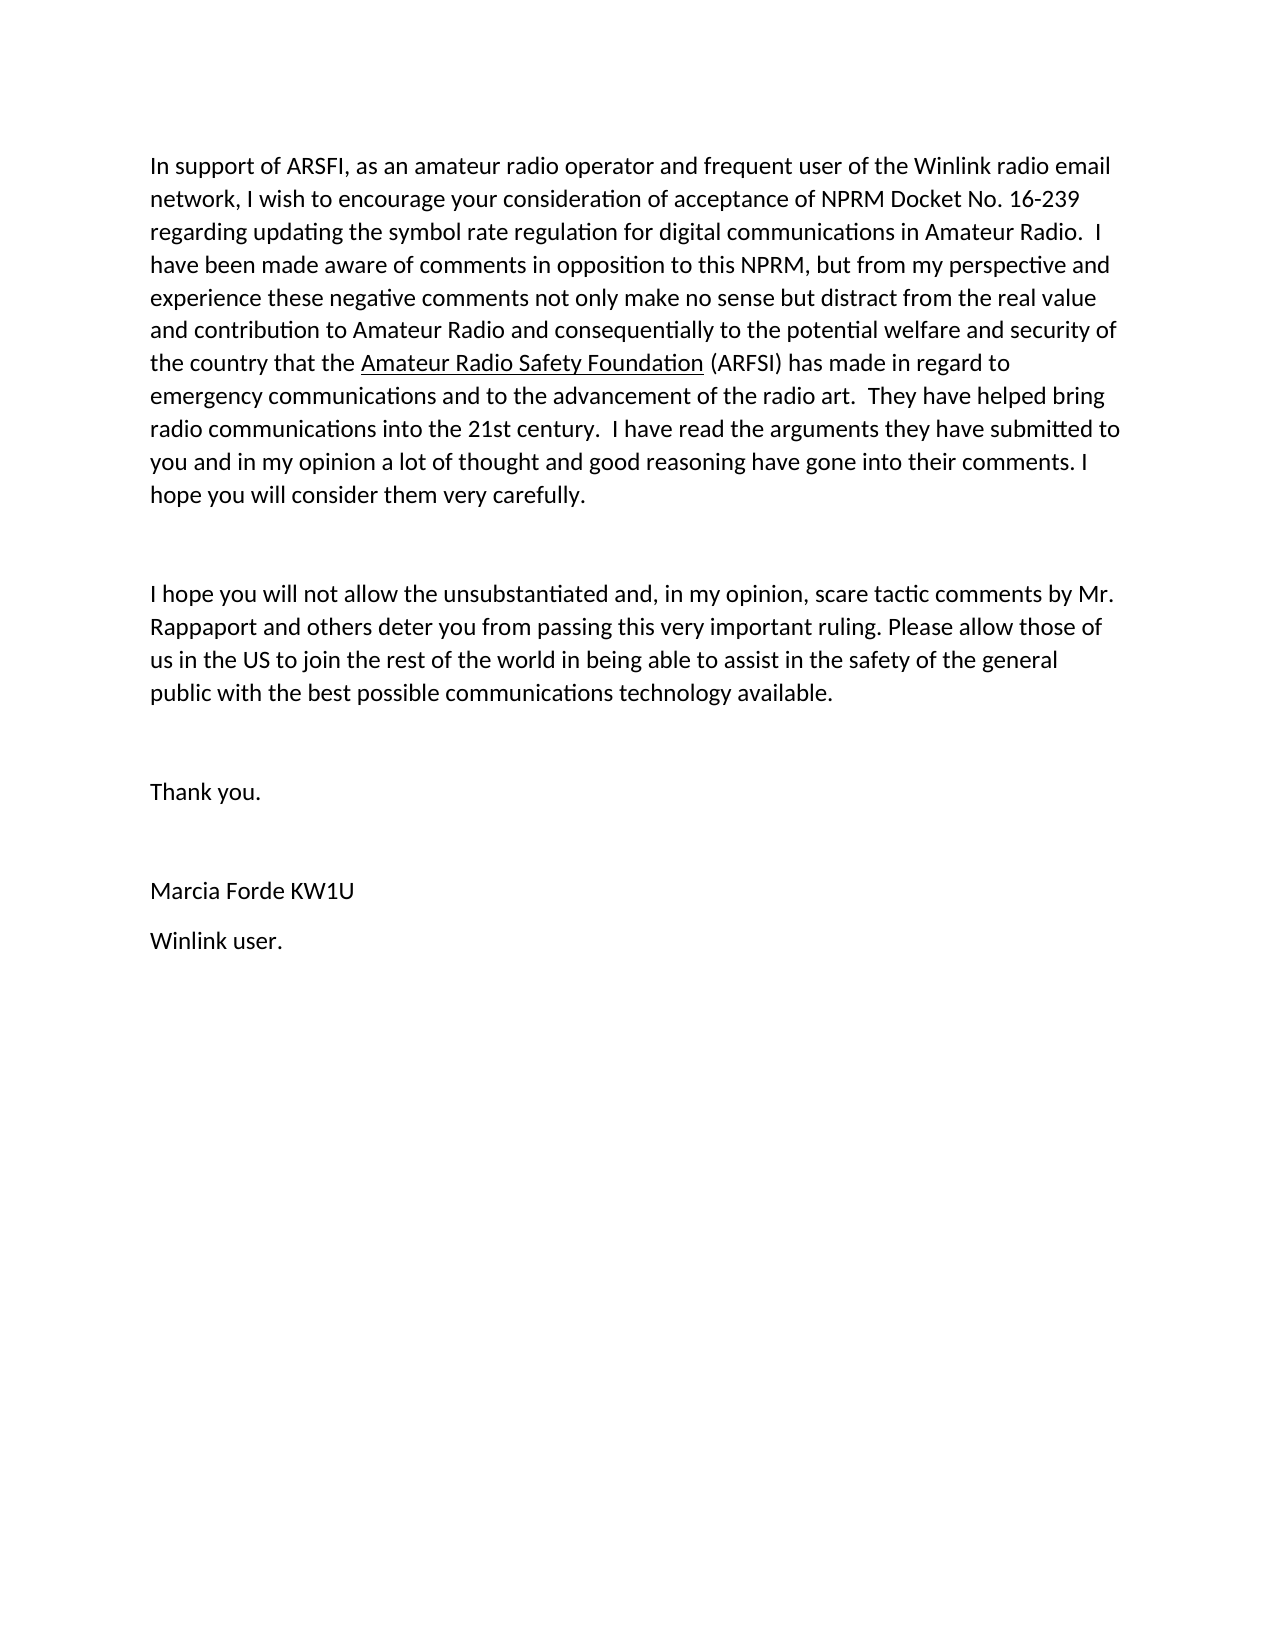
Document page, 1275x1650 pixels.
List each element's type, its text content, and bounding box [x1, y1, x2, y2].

text Marcia Forde KW1U [150, 875, 1125, 906]
text I hope you will not allow the unsubstantiated and, in my opinion, scare tactic comments by Mr. Rappaport and others deter you from passing this very important ruling. Please allow those of us in the US to join the rest of the world in being able to assist in the safety of the general public with the best possible communications technology available. [150, 578, 1125, 708]
text In support of ARSFI, as an amateur radio operator and frequent user of the Winlink radio email network, I wish to encourage your consideration of acceptance of NPRM Docket No. 16-239 regarding updating the symbol rate regulation for digital communications in Amateur Radio. I have been made aware of comments in opposition to this NPRM, but from my perspective and experience these negative comments not only make no sense but distract from the real value and contribution to Amateur Radio and consequentially to the potential welfare and security of the country that the Amateur Radio Safety Foundation (ARFSI) has made in regard to emergency communications and to the advancement of the radio art. They have helped bring radio communications into the 21st century. I have read the arguments they have submitted to you and in my opinion a lot of thought and good reasoning have gone into their comments. I hope you will consider them very carefully. [150, 150, 1125, 510]
text Winlink user. [150, 925, 1125, 956]
text Thank you. [150, 776, 1125, 807]
